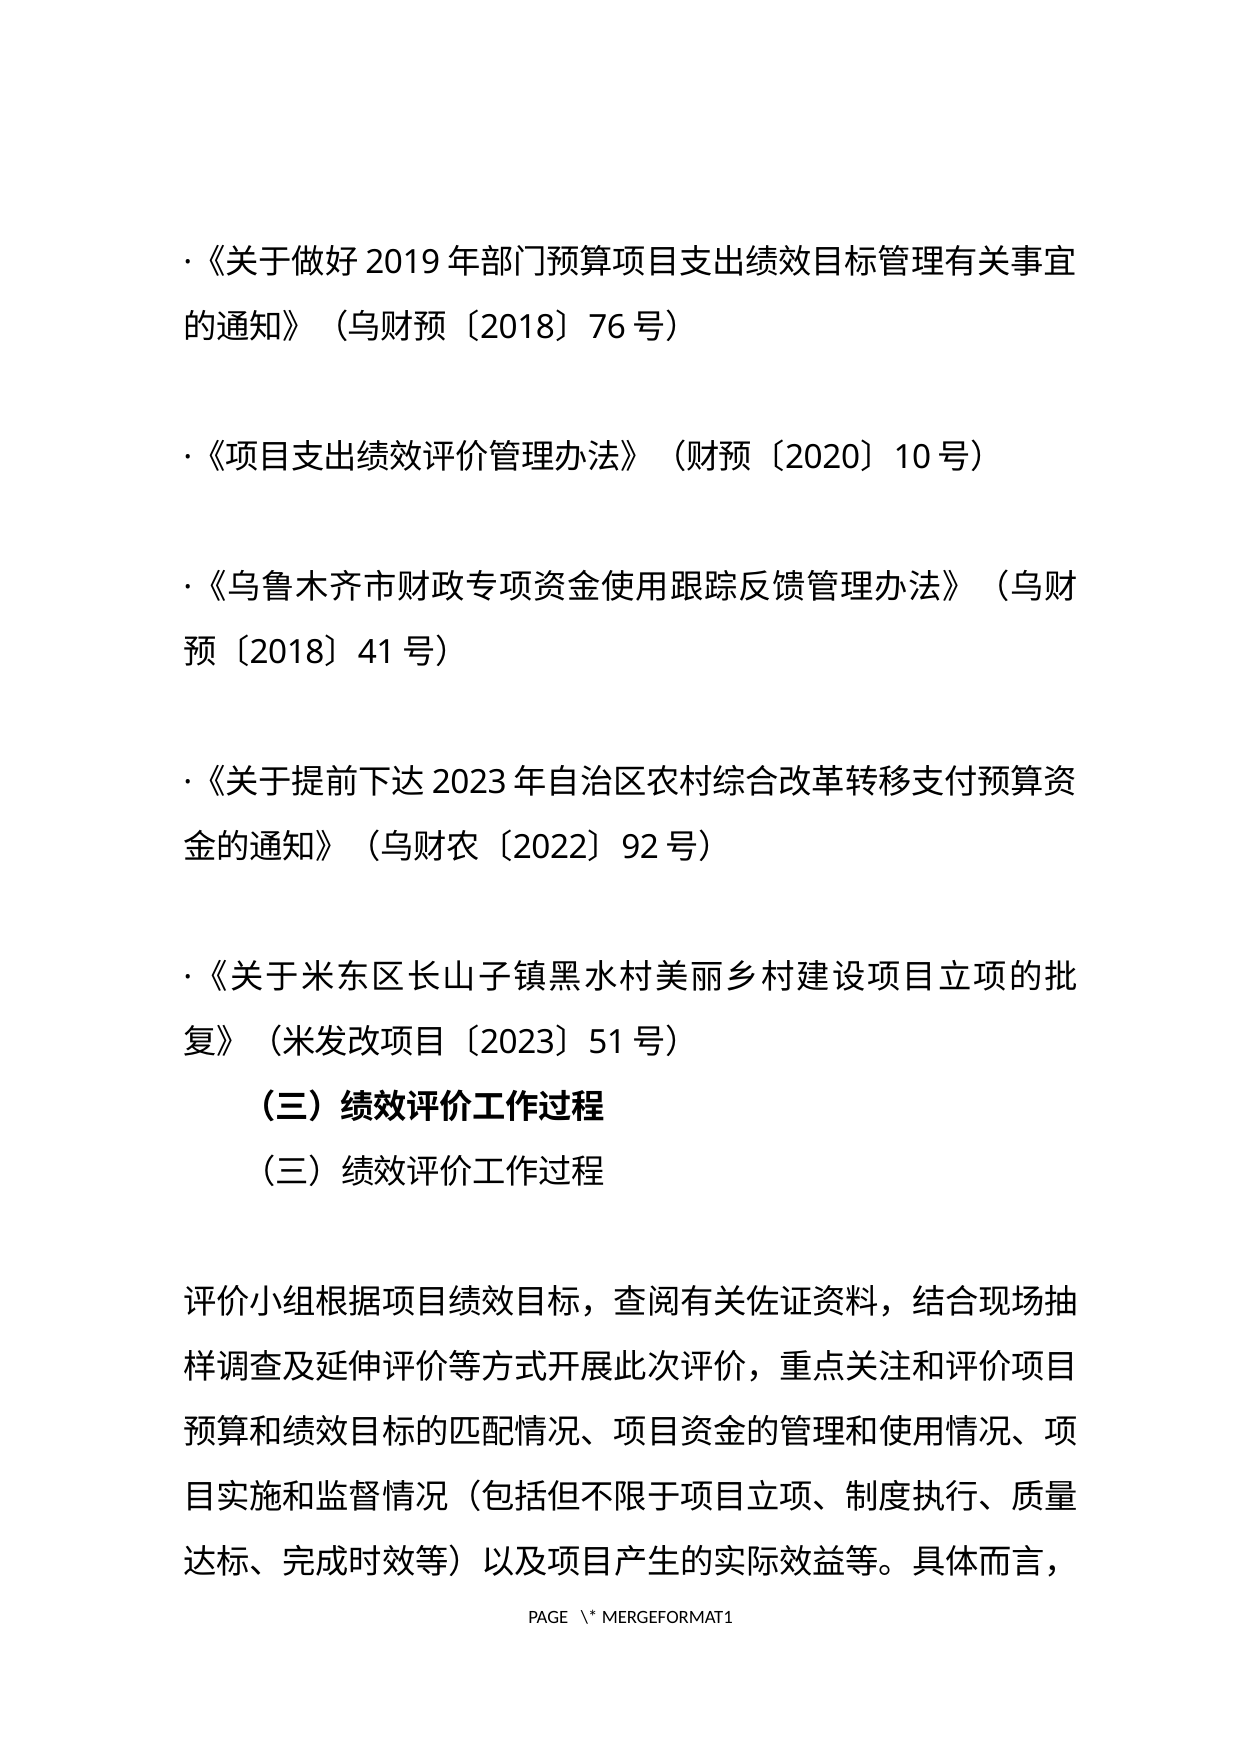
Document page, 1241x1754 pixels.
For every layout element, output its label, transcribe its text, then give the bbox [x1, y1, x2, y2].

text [183, 162, 1078, 1072]
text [183, 1137, 1078, 1592]
text （三）绩效评价工作过程 [183, 1072, 1078, 1137]
